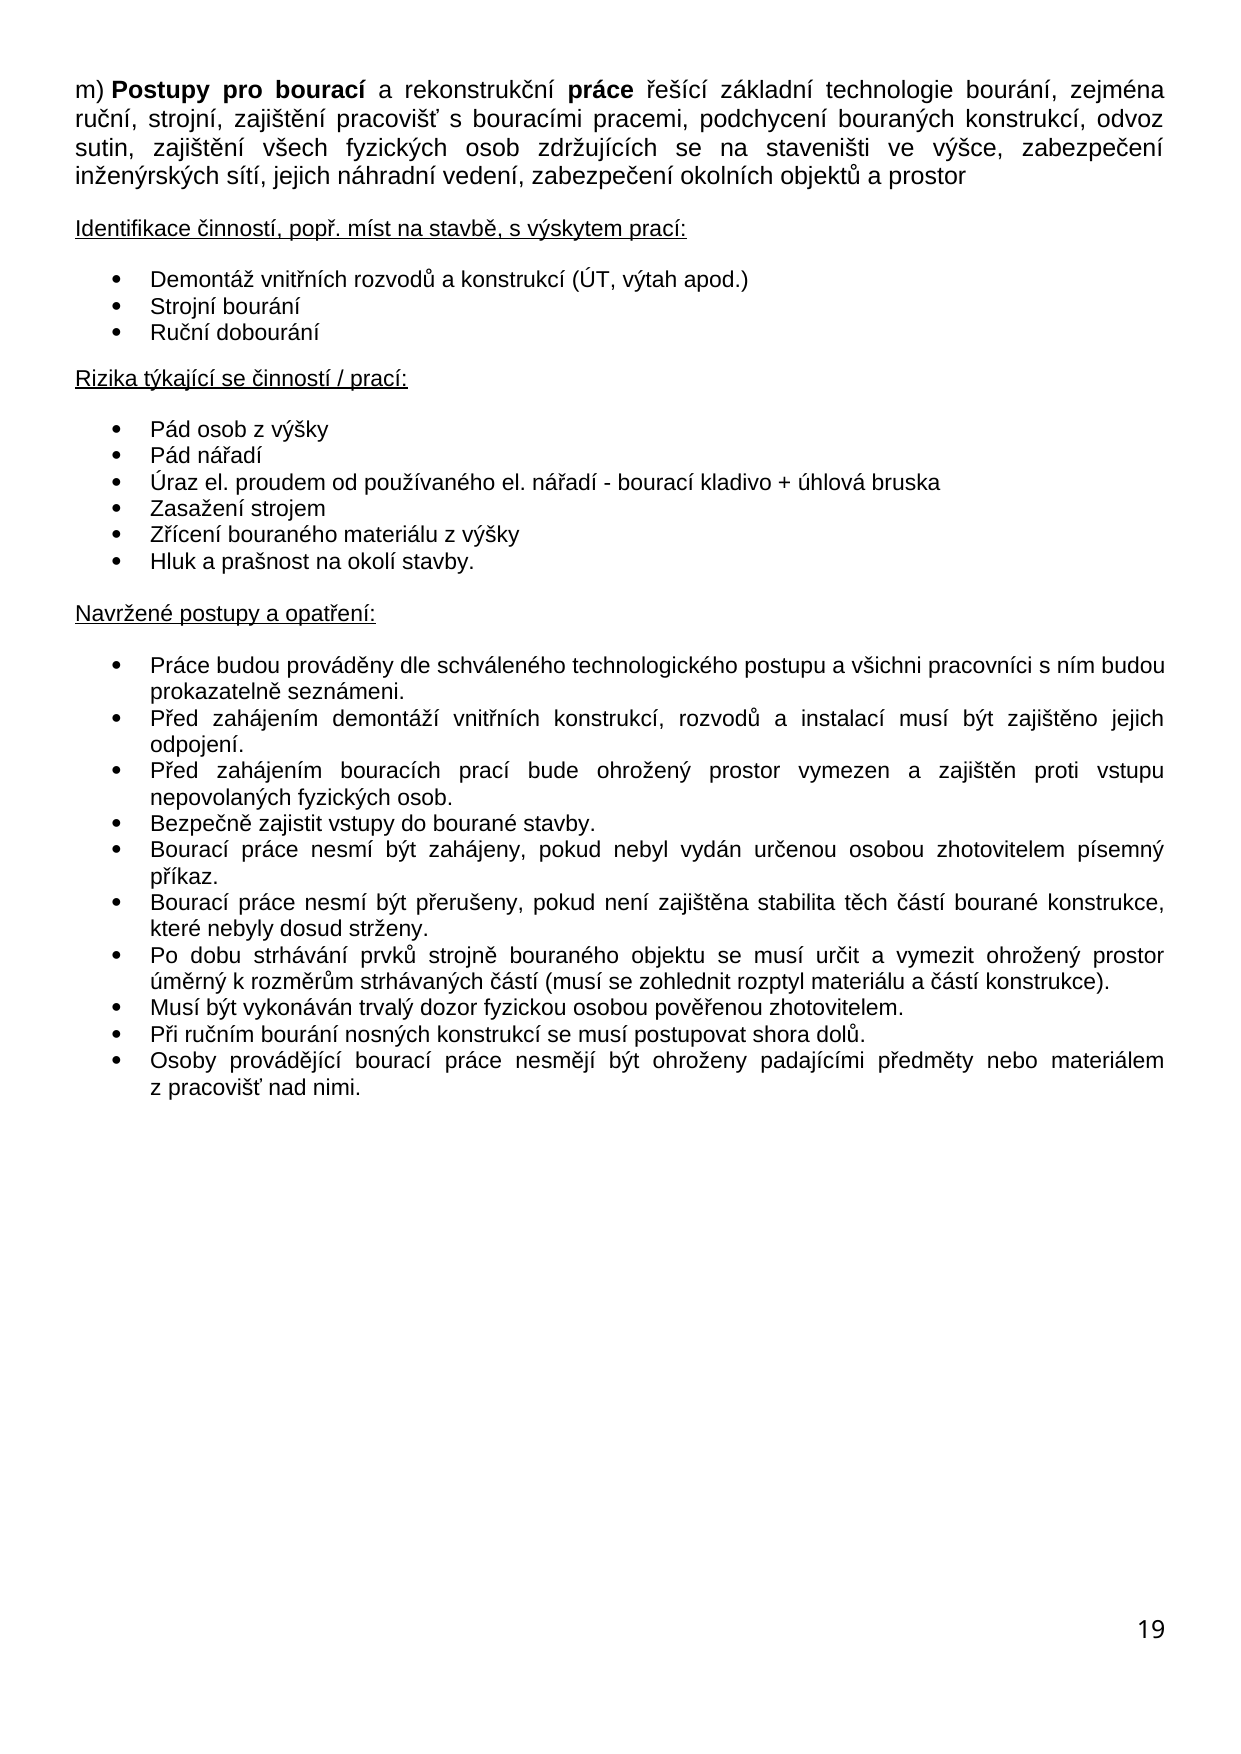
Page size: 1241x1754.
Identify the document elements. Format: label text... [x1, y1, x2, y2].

list Zasažení strojem [112, 495, 1165, 521]
list Práce budou prováděny dle schváleného technologického postupu a všichni pracovníci s ním budou prokazatelně seznámeni. [112, 652, 1165, 704]
list Úraz el. proudem od používaného el. nářadí - bourací kladivo + úhlová bruska [112, 469, 1165, 495]
text Identifikace činností, popř. míst na stavbě, s výskytem prací: [75, 215, 1165, 241]
list Před zahájením demontáží vnitřních konstrukcí, rozvodů a instalací musí být zajištěno jejich odpojení. [112, 704, 1165, 757]
list Bourací práce nesmí být zahájeny, pokud nebyl vydán určenou osobou zhotovitelem písemný příkaz. [112, 836, 1165, 889]
list Pád osob z výšky [112, 416, 1165, 442]
list Při ručním bourání nosných konstrukcí se musí postupovat shora dolů. [112, 1021, 1165, 1047]
list Pád nářadí [112, 442, 1165, 469]
list Hluk a prašnost na okolí stavby. [112, 548, 1165, 574]
list Musí být vykonáván trvalý dozor fyzickou osobou pověřenou zhotovitelem. [112, 994, 1165, 1021]
list Strojní bourání [112, 293, 1165, 319]
list Osoby provádějící bourací práce nesmějí být ohroženy padajícími předměty nebo materiálem z pracovišť nad nimi. [112, 1047, 1165, 1100]
text Rizika týkající se činností / prací: [75, 364, 1165, 391]
list Před zahájením bouracích prací bude ohrožený prostor vymezen a zajištěn proti vstupu nepovolaných fyzických osob. [112, 757, 1165, 810]
list Bezpečně zajistit vstupy do bourané stavby. [112, 810, 1165, 836]
list Po dobu strhávání prvků strojně bouraného objektu se musí určit a vymezit ohrožený prostor úměrný k rozměrům strhávaných částí (musí se zohlednit rozptyl materiálu a částí konstrukce). [112, 942, 1165, 994]
list Ruční dobourání [112, 319, 1165, 345]
text m) Postupy pro bourací a rekonstrukční práce řešící základní technologie bourání, zejména ruční, strojní, zajištění pracovišť s bouracími pracemi, podchycení bouraných konstrukcí, odvoz sutin, zajištění všech fyzických osob zdržujících se na staveništi ve výšce, zabezpečení inženýrských sítí, jejich náhradní vedení, zabezpečení okolních objektů a prostor [75, 75, 1165, 190]
list Zřícení bouraného materiálu z výšky [112, 521, 1165, 548]
list Bourací práce nesmí být přerušeny, pokud není zajištěna stabilita těch částí bourané konstrukce, které nebyly dosud strženy. [112, 889, 1165, 942]
list Demontáž vnitřních rozvodů a konstrukcí (ÚT, výtah apod.) [112, 266, 1165, 293]
text Navržené postupy a opatření: [75, 600, 1165, 627]
